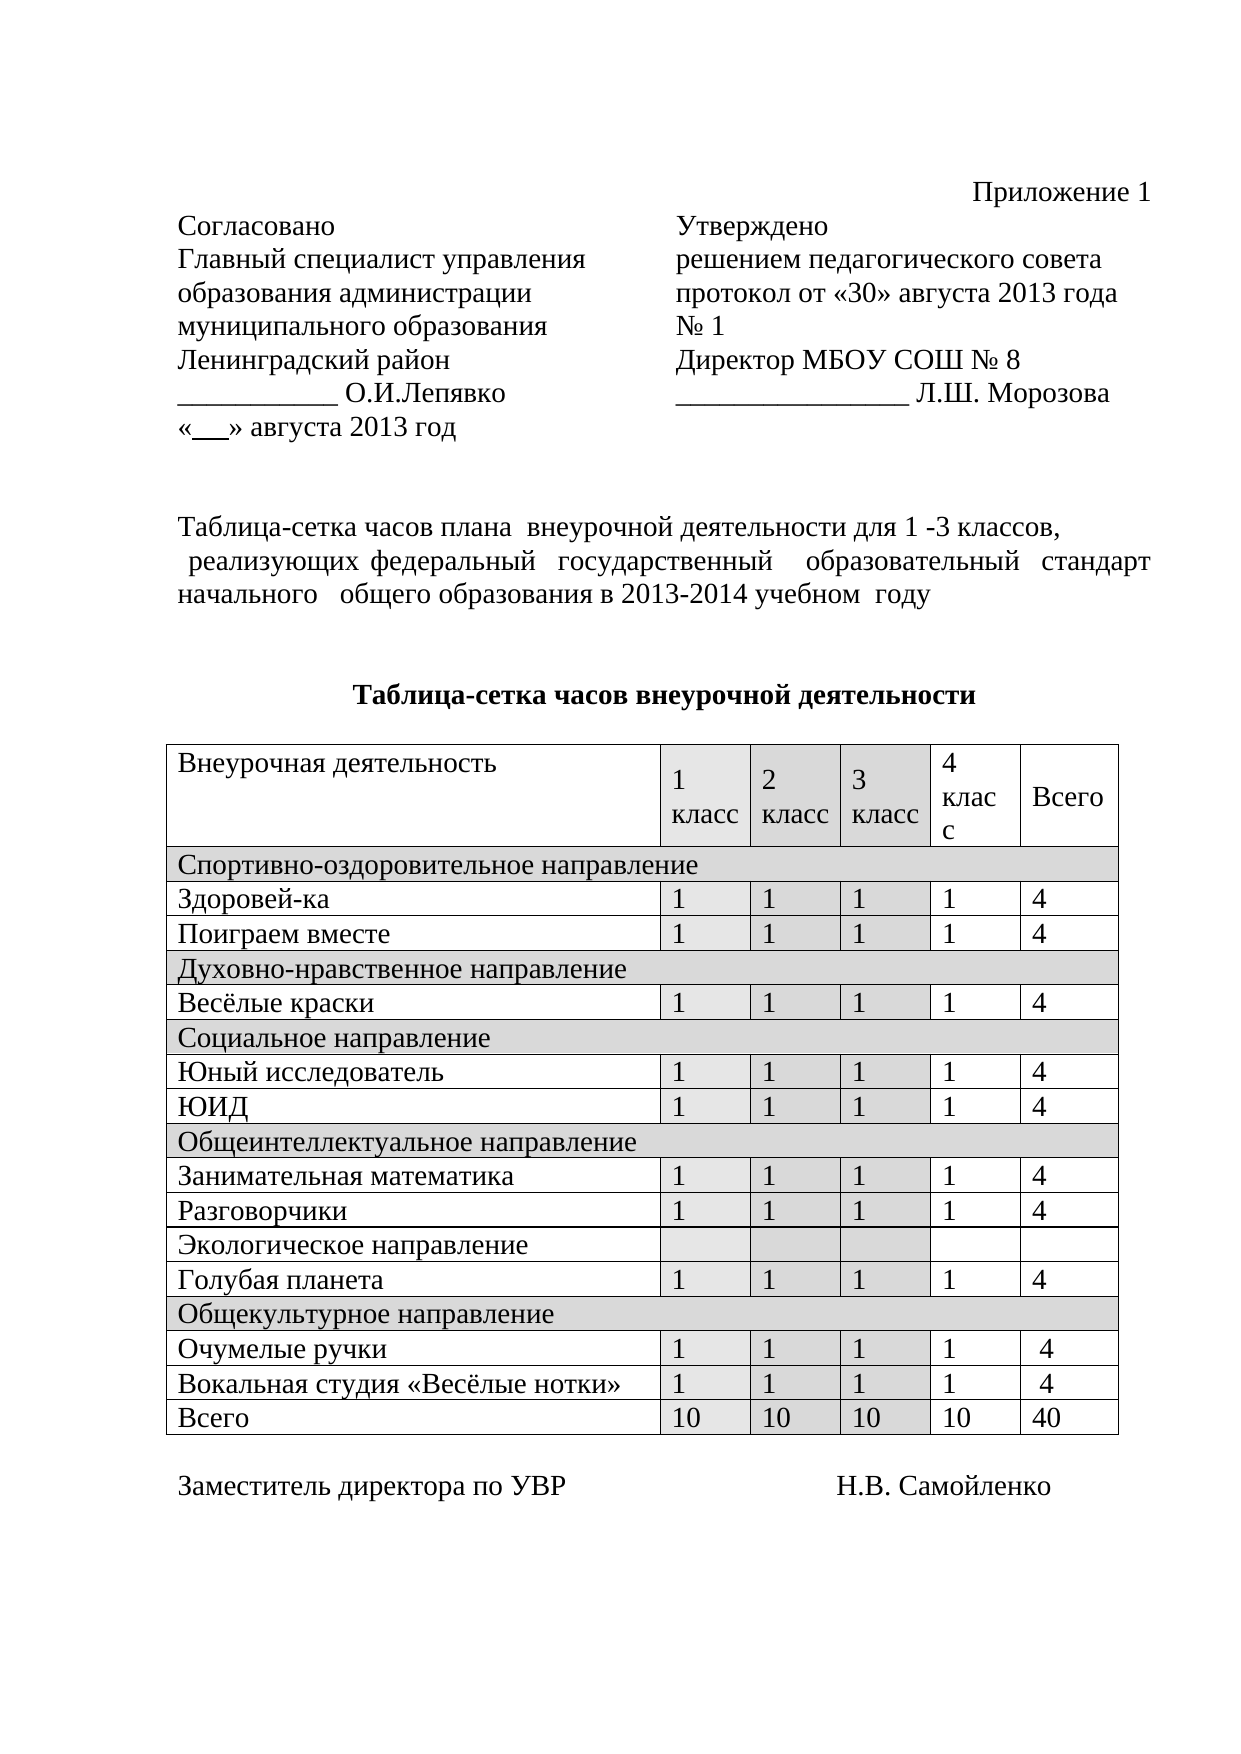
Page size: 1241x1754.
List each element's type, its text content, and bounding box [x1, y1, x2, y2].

table_cell 1 [751, 1366, 840, 1399]
table_cell 1 [841, 1158, 930, 1192]
table_header Согласовано Главный специалист управления образования администрации муниципального образования Ленинградский район ___________ О.И.Лепявко « » августа 2013 год [166, 208, 664, 442]
table_header 4 класс [931, 745, 1020, 846]
table_cell 1 [751, 1193, 840, 1226]
table_cell 1 [931, 1193, 1020, 1226]
table_cell Экологическое направление [167, 1228, 660, 1261]
table_cell 4 [1021, 1366, 1118, 1399]
table_cell 1 [841, 916, 930, 950]
table_cell Юный исследователь [167, 1055, 660, 1088]
table_cell Очумелые ручки [167, 1331, 660, 1365]
table_cell [841, 1228, 930, 1261]
table_header Утверждено решением педагогического совета протокол от «30» августа 2013 года № 1 Директор МБОУ СОШ № 8 ________________ Л.Ш. Морозова [664, 208, 1163, 442]
table_cell Всего [167, 1400, 660, 1434]
table_header 1 класс [661, 745, 750, 846]
text Таблица-сетка часов внеурочной деятельности [177, 677, 1152, 711]
table_header Всего [1021, 745, 1118, 846]
table_cell 1 [931, 1055, 1020, 1088]
table_cell 1 [841, 985, 930, 1019]
table_cell 4 [1021, 1193, 1118, 1226]
table_cell 4 [1021, 1089, 1118, 1123]
table_cell Общекультурное направление [167, 1297, 1118, 1330]
table_cell 1 [751, 1055, 840, 1088]
table_cell [661, 1228, 750, 1261]
table_cell 1 [841, 1055, 930, 1088]
table_cell 10 [661, 1400, 750, 1434]
table_cell ЮИД [167, 1089, 660, 1123]
table_cell 1 [841, 1262, 930, 1296]
text Приложение 1 [177, 174, 1152, 208]
table_cell 1 [751, 1262, 840, 1296]
table_cell 1 [931, 916, 1020, 950]
table_cell Здоровей-ка [167, 882, 660, 915]
table_cell Социальное направление [167, 1020, 1118, 1053]
table_cell Спортивно-оздоровительное направление [167, 847, 1118, 881]
table_cell 4 [1021, 882, 1118, 915]
text Таблица-сетка часов плана внеурочной деятельности для 1 -3 классов, [177, 509, 1152, 543]
table_cell Общеинтеллектуальное направление [167, 1124, 1118, 1157]
table_cell 40 [1021, 1400, 1118, 1434]
table_cell 1 [841, 882, 930, 915]
table_header 2 класс [751, 745, 840, 846]
table_cell 10 [931, 1400, 1020, 1434]
table_cell Поиграем вместе [167, 916, 660, 950]
table_cell 4 [1021, 985, 1118, 1019]
table_cell 4 [1021, 1262, 1118, 1296]
table_cell 4 [1021, 1331, 1118, 1365]
table_cell 1 [751, 985, 840, 1019]
table_cell 1 [751, 1089, 840, 1123]
table_cell 1 [931, 1158, 1020, 1192]
table_cell 1 [931, 1262, 1020, 1296]
table_header 3 класс [841, 745, 930, 846]
table_cell Духовно-нравственное направление [167, 951, 1118, 984]
table_cell 1 [841, 1331, 930, 1365]
table_cell 4 [1021, 1055, 1118, 1088]
table_cell 1 [841, 1366, 930, 1399]
table_cell 1 [841, 1193, 930, 1226]
table_cell 4 [1021, 916, 1118, 950]
table_cell 1 [661, 1262, 750, 1296]
table_cell 1 [661, 1366, 750, 1399]
table_cell 1 [931, 1089, 1020, 1123]
table_cell 1 [661, 1089, 750, 1123]
table_cell 1 [751, 916, 840, 950]
table_cell 4 [1021, 1158, 1118, 1192]
table_cell 1 [931, 1366, 1020, 1399]
table_cell 10 [751, 1400, 840, 1434]
table_cell Разговорчики [167, 1193, 660, 1226]
text реализующих федеральный государственный образовательный стандарт начального общего образования в 2013-2014 учебном году [177, 543, 1152, 610]
table_cell 1 [931, 882, 1020, 915]
table_cell 1 [661, 916, 750, 950]
table_cell 1 [661, 985, 750, 1019]
table_cell 1 [661, 1055, 750, 1088]
table_cell 1 [751, 1158, 840, 1192]
table_cell [1021, 1228, 1118, 1261]
table_cell 1 [931, 985, 1020, 1019]
table_cell 1 [661, 1193, 750, 1226]
table_cell Занимательная математика [167, 1158, 660, 1192]
table_cell 1 [751, 1331, 840, 1365]
table_cell 1 [841, 1089, 930, 1123]
table_cell 1 [661, 1331, 750, 1365]
table_cell 10 [841, 1400, 930, 1434]
table_cell Вокальная студия «Весёлые нотки» [167, 1366, 660, 1399]
text Заместитель директора по УВР Н.В. Самойленко [177, 1468, 1152, 1502]
table_cell Голубая планета [167, 1262, 660, 1296]
table_header Внеурочная деятельность [167, 745, 660, 846]
table_cell Весёлые краски [167, 985, 660, 1019]
table_cell [751, 1228, 840, 1261]
table_cell 1 [931, 1331, 1020, 1365]
table_cell 1 [751, 882, 840, 915]
table_cell 1 [661, 1158, 750, 1192]
table_cell [931, 1228, 1020, 1261]
table_cell 1 [661, 882, 750, 915]
